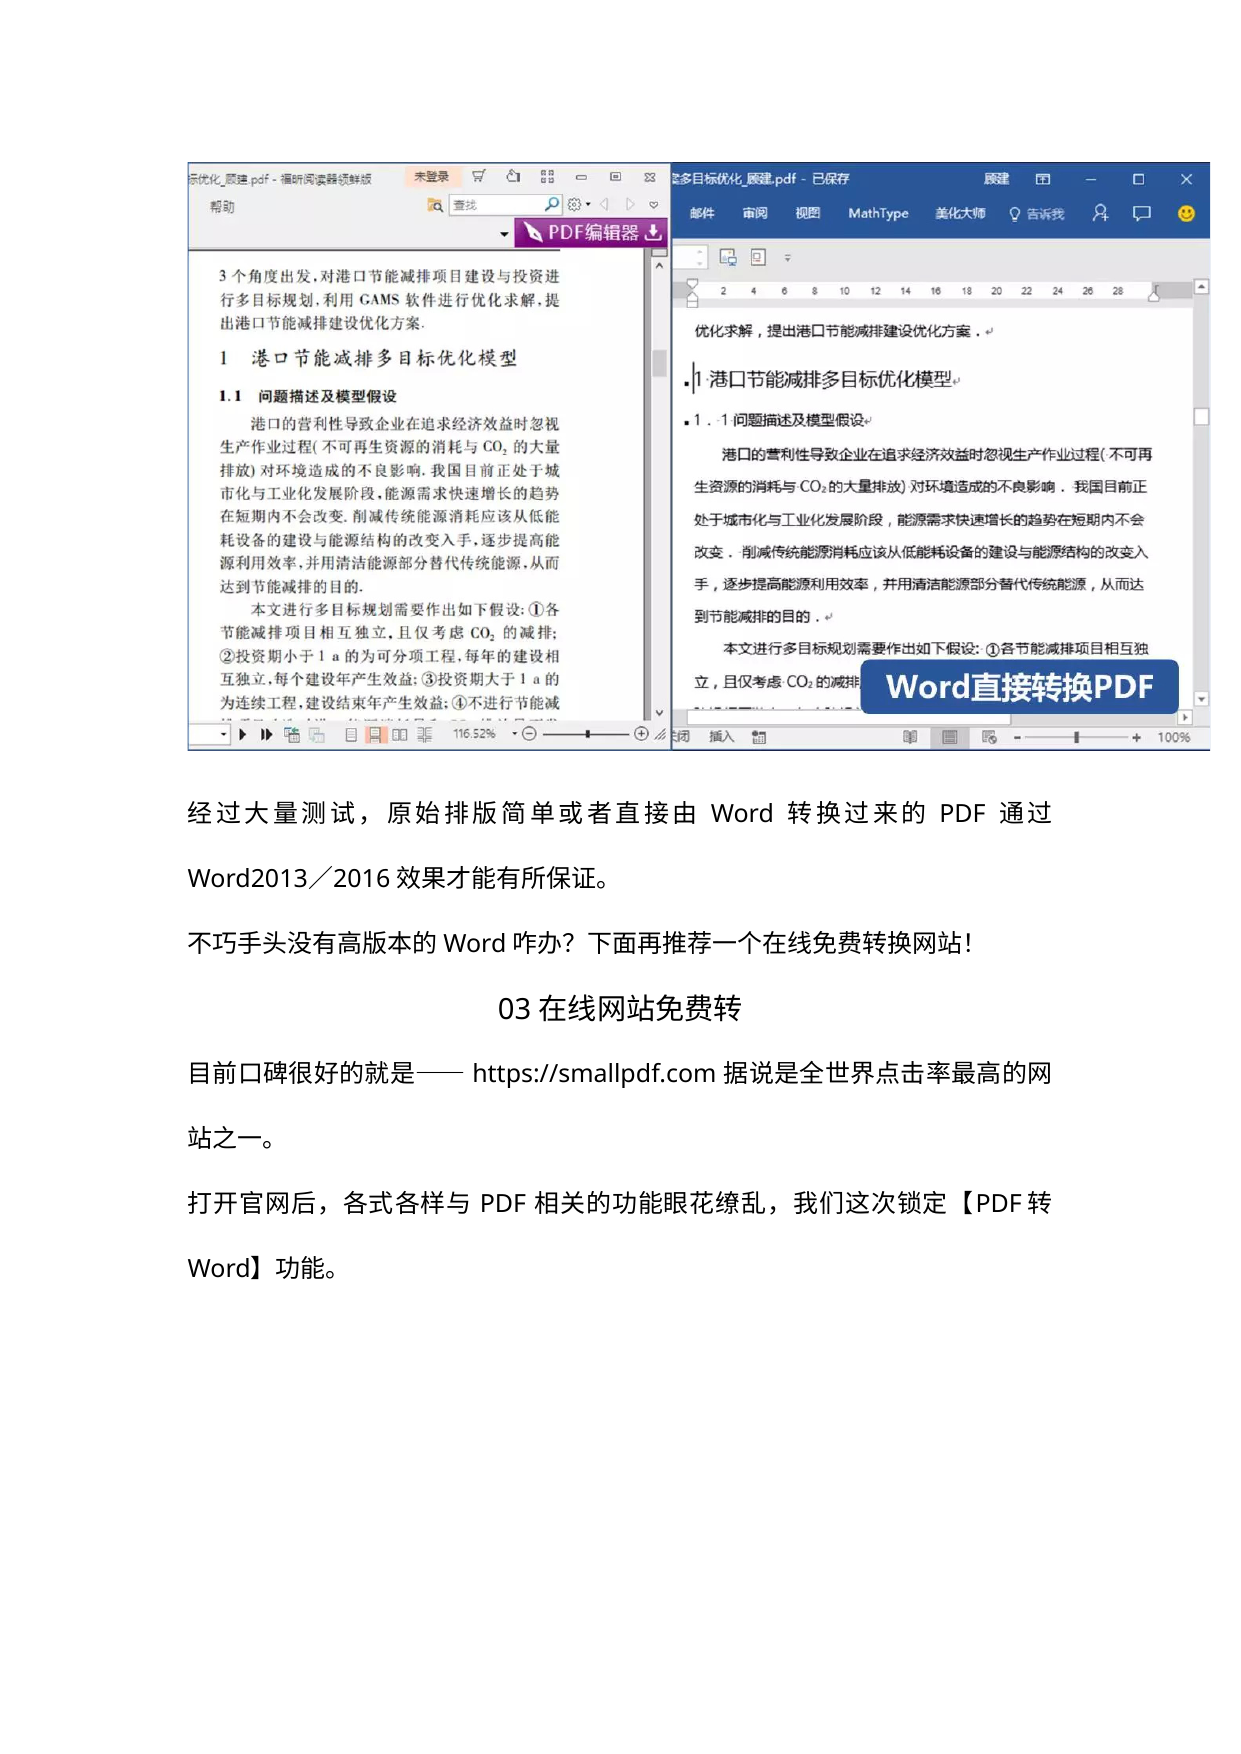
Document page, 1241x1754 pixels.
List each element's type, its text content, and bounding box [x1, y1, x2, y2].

text 打开官网后，各式各样与 PDF 相关的功能眼花缭乱，我们这次锁定【PDF转Word】功能。 [187, 1169, 1053, 1299]
text 不巧手头没有高版本的 Word 咋办？下面再推荐一个在线免费转换网站！ [187, 909, 1053, 974]
picture [187, 162, 1211, 751]
text 经过大量测试，原始排版简单或者直接由 Word 转换过来的 PDF 通过 Word2013／2016 效果才能有所保证。 [187, 779, 1053, 909]
text 03 在线网站免费转 [187, 974, 1053, 1039]
text 目前口碑很好的就是—— https://smallpdf.com 据说是全世界点击率最高的网站之一。 [187, 1039, 1053, 1169]
